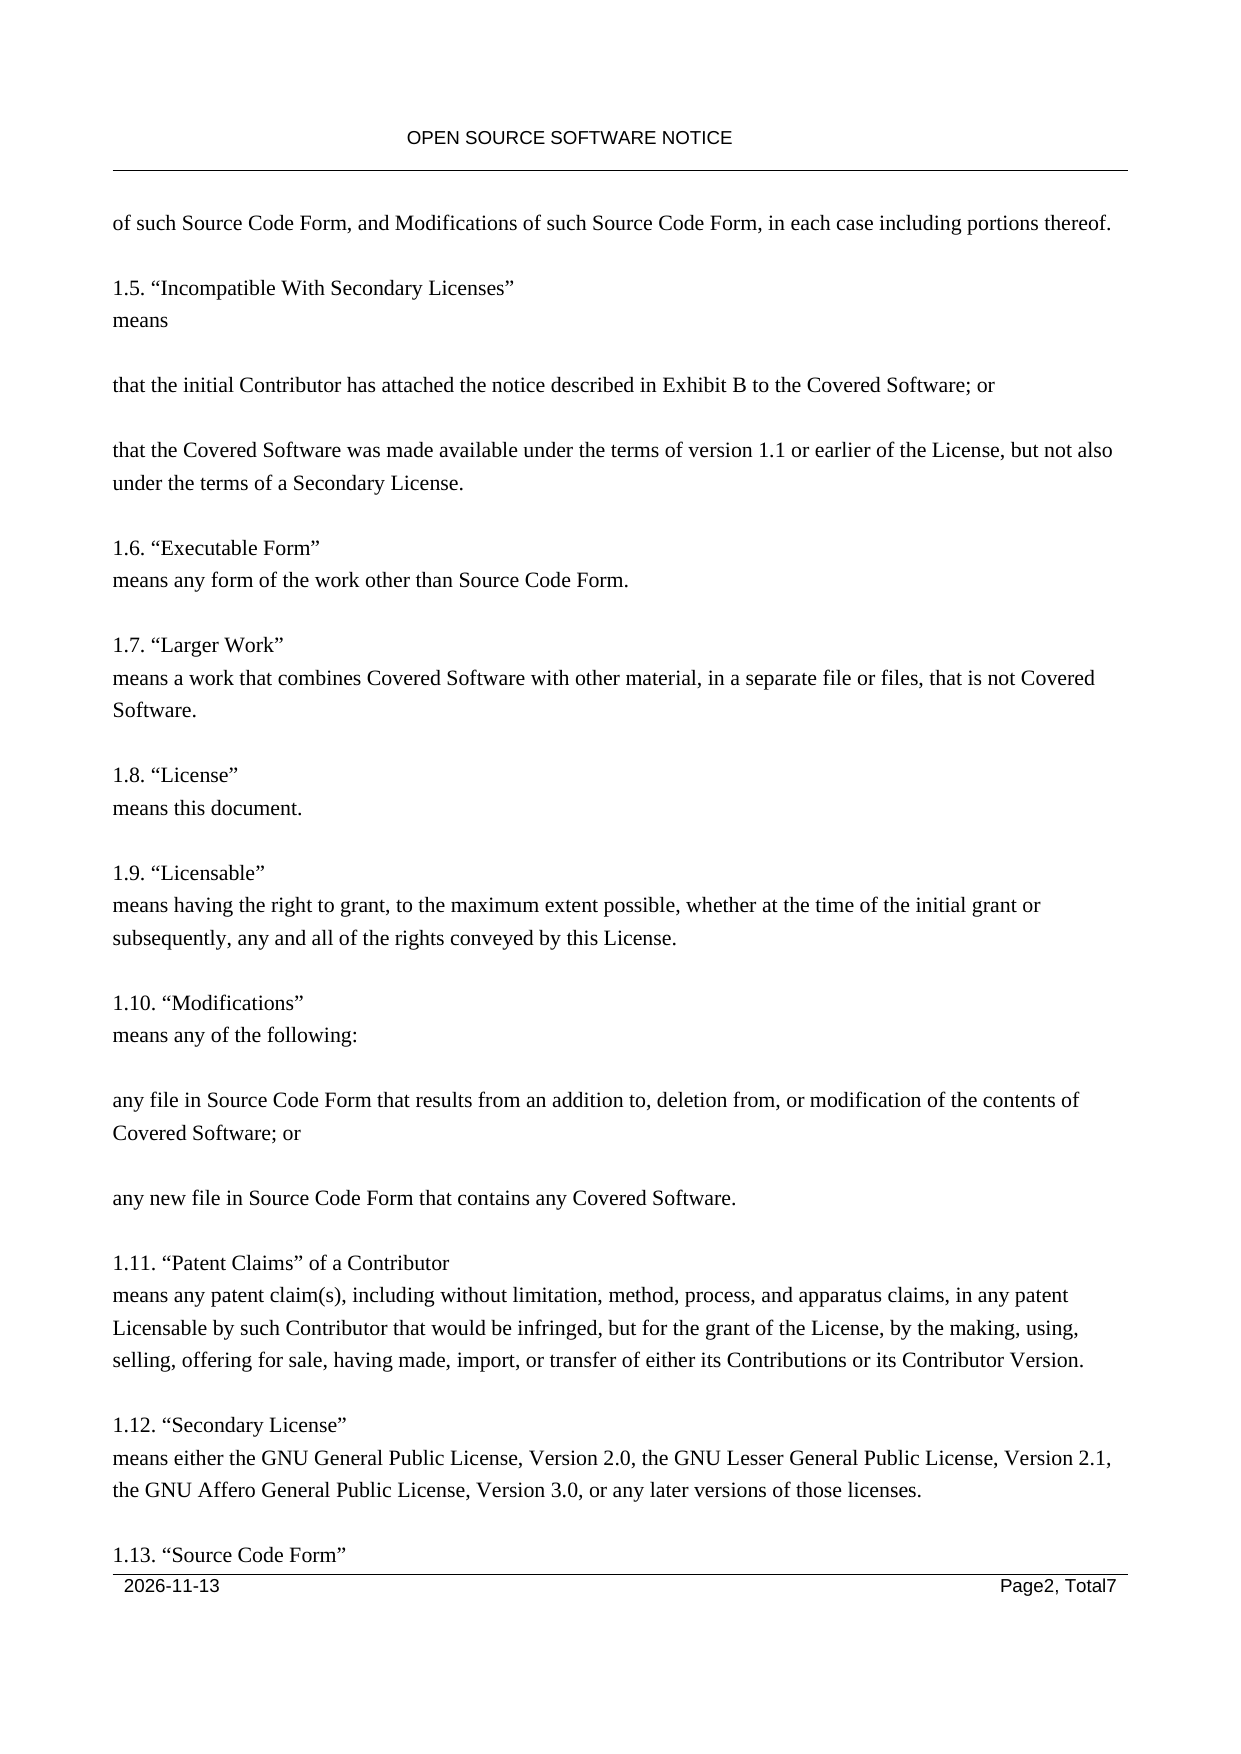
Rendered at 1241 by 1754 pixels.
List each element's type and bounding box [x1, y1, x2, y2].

text [112, 206, 1128, 1571]
